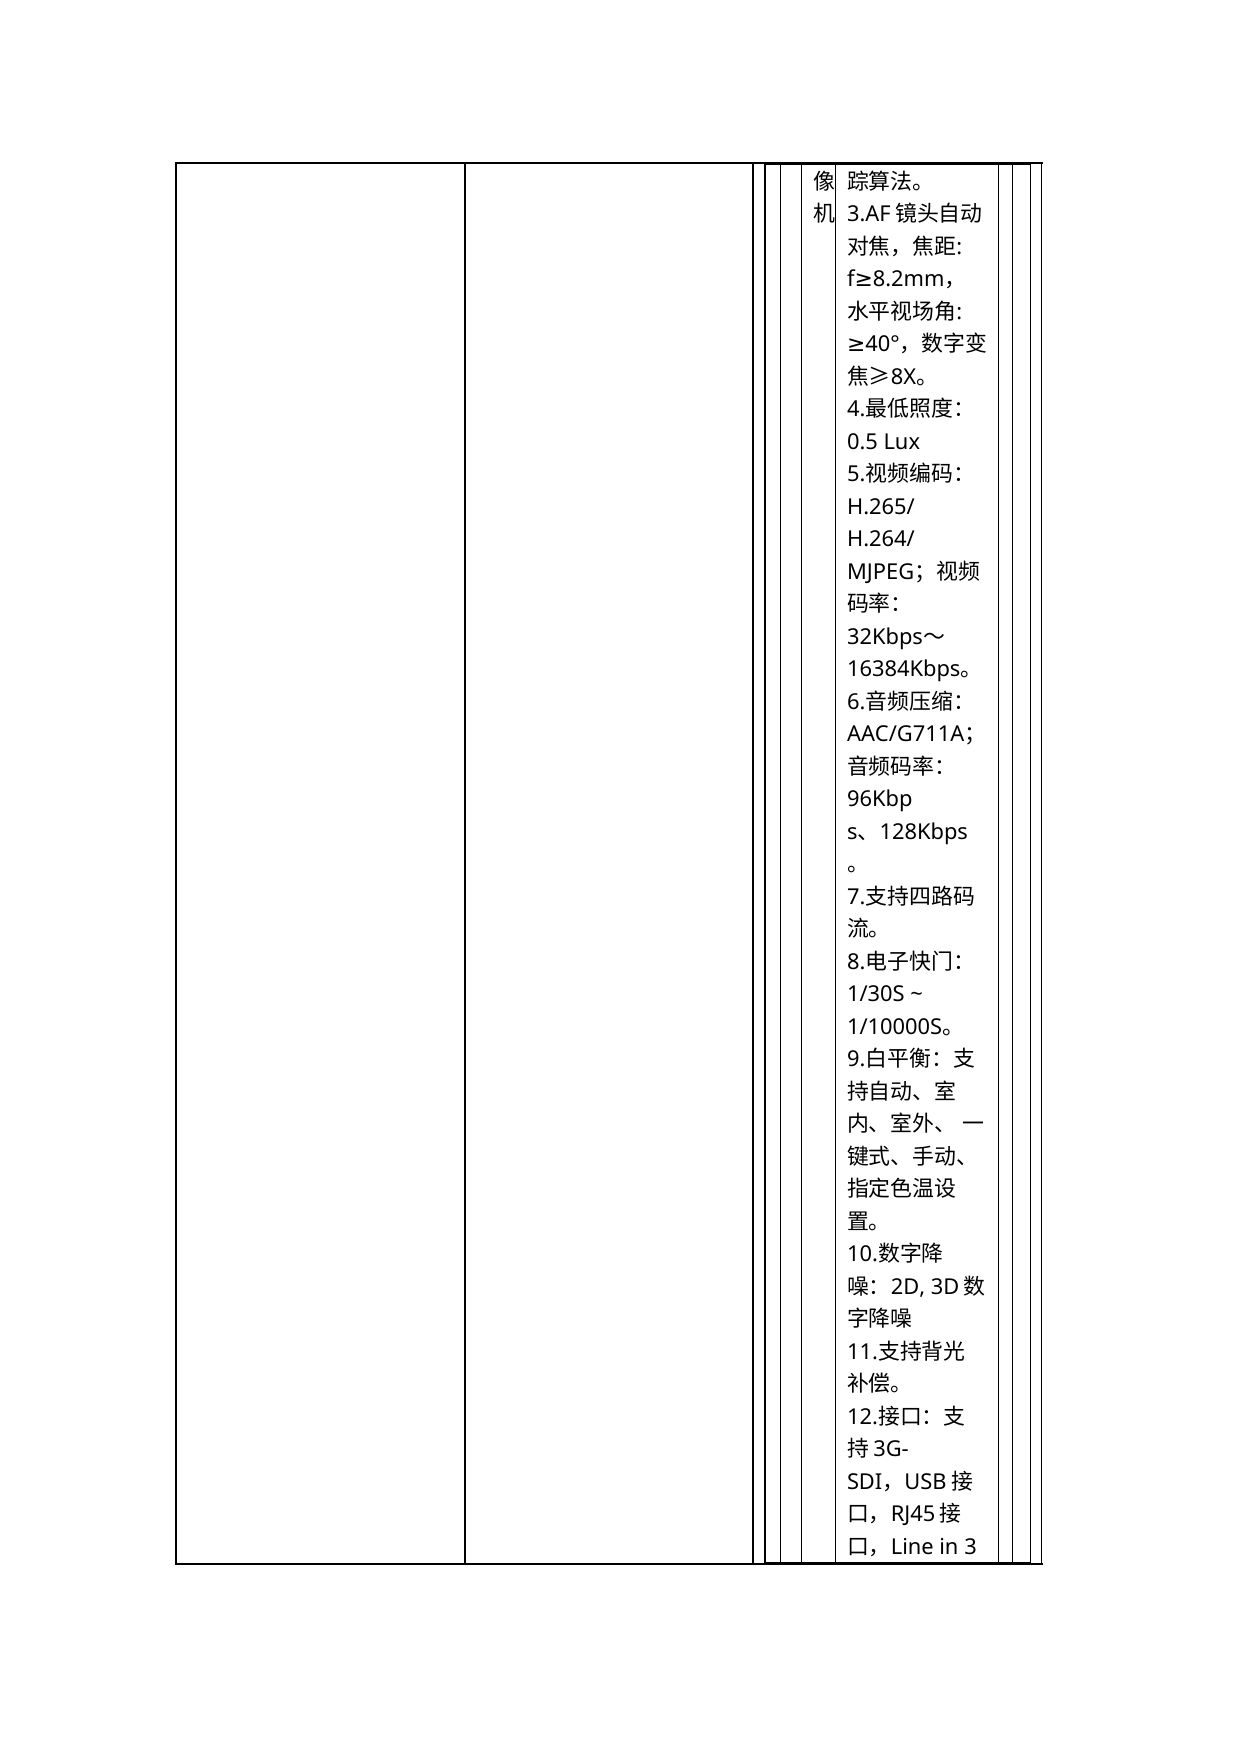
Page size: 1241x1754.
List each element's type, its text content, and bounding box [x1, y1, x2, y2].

table_cell [177, 164, 464, 1563]
table_cell 5 [466, 164, 752, 1563]
table_cell [1013, 165, 1030, 1562]
table_cell [802, 165, 835, 1562]
table_cell [781, 165, 801, 1562]
table_cell [999, 165, 1012, 1562]
table_cell [1031, 164, 1041, 1563]
table_cell [766, 165, 780, 1562]
table_cell [836, 165, 998, 1562]
table_cell [754, 164, 764, 1563]
